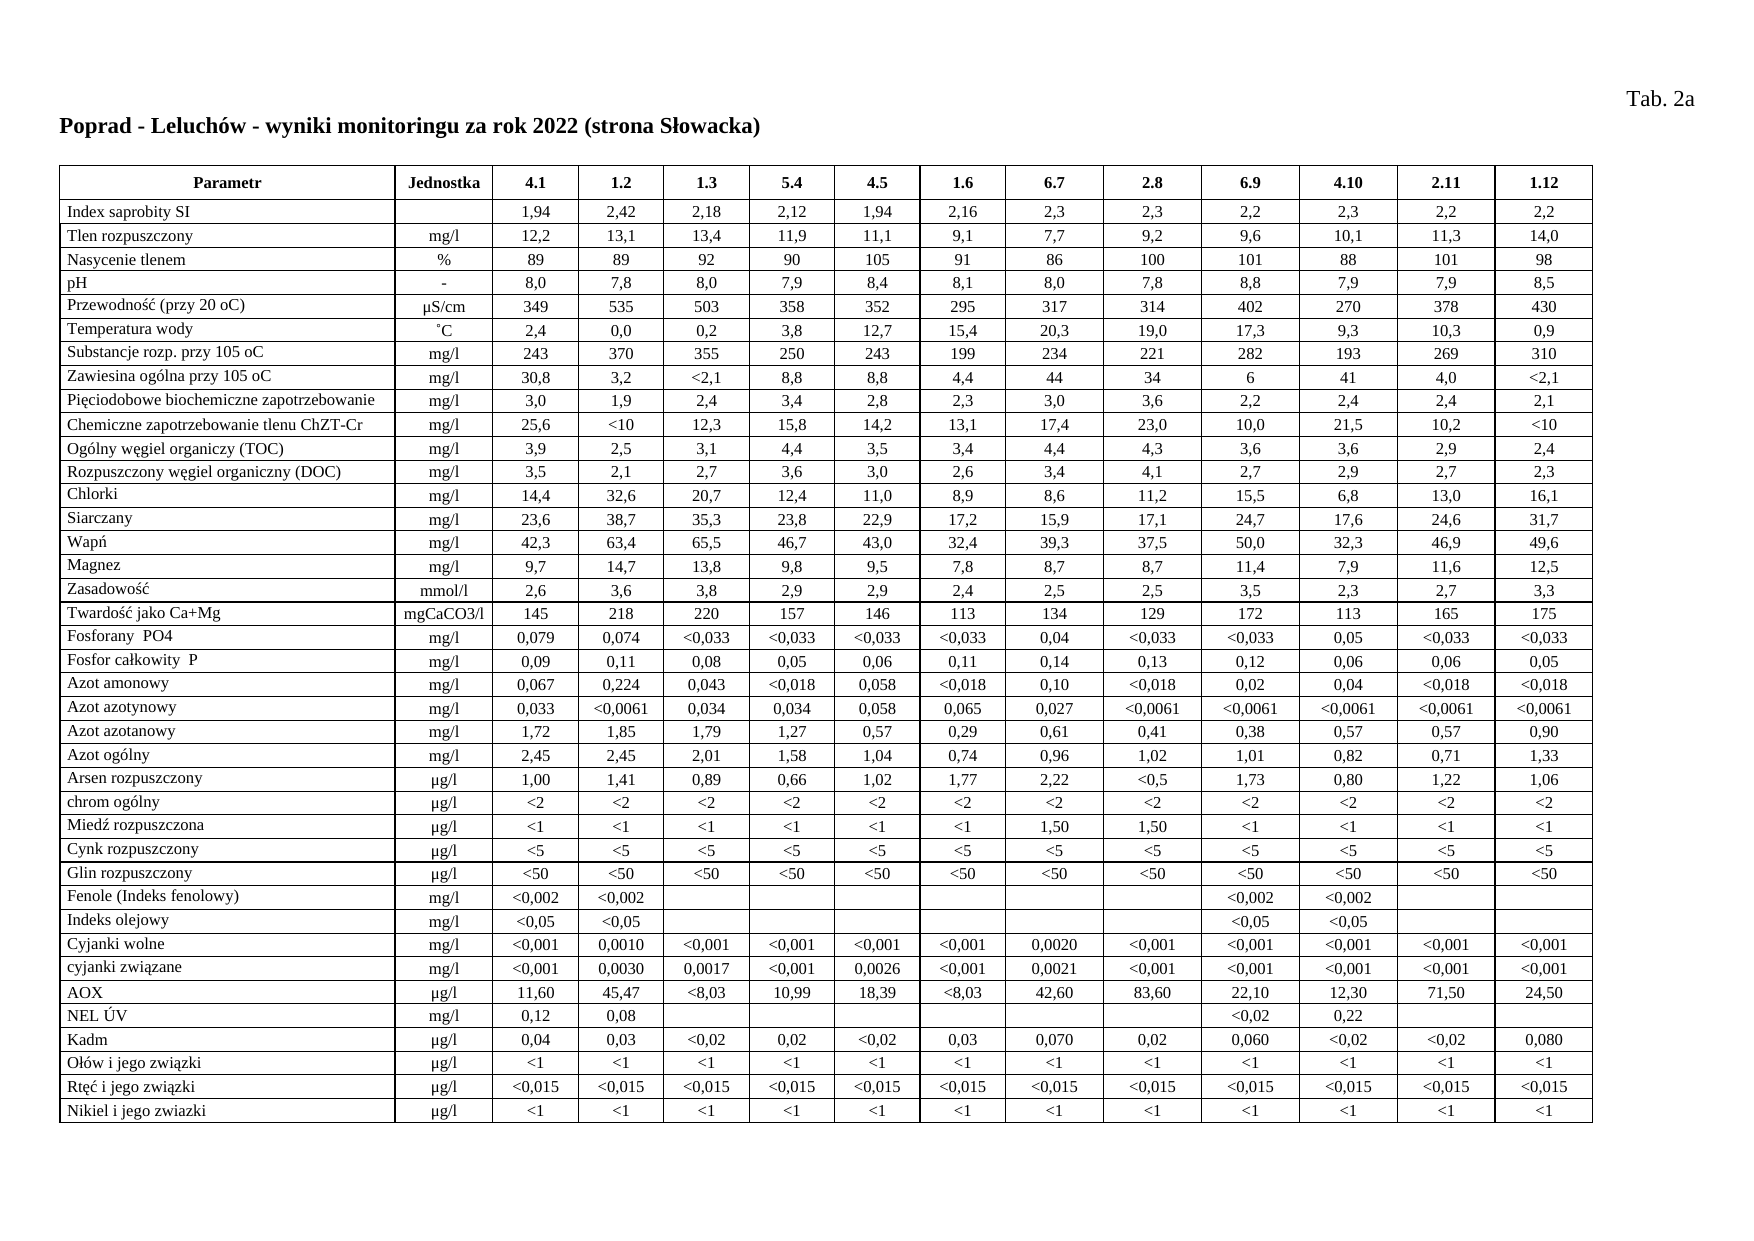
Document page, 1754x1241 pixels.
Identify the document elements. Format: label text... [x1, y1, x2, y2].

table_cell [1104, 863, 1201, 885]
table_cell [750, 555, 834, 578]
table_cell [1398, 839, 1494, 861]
table_header 2.11 [1398, 166, 1494, 199]
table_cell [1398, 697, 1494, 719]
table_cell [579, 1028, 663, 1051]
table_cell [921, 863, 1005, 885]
table_cell pH [61, 271, 394, 294]
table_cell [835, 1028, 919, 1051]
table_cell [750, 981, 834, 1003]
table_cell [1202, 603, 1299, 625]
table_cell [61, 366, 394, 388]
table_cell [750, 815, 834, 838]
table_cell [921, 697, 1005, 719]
table_header 4.5 [835, 166, 919, 199]
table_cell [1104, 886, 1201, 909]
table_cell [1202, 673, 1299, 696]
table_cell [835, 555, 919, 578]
table_header Parametr [60, 166, 394, 199]
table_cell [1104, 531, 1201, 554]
table_cell Index saprobity SI [60, 200, 394, 223]
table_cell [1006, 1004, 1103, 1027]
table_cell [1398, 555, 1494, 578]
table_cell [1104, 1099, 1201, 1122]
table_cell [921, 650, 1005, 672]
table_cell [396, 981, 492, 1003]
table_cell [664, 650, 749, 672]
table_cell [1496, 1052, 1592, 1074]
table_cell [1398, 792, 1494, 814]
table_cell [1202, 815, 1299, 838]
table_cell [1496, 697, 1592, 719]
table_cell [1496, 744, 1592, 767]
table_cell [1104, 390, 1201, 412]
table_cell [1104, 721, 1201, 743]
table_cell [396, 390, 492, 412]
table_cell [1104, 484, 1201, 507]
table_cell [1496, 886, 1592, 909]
table_cell 8,4 [835, 271, 919, 294]
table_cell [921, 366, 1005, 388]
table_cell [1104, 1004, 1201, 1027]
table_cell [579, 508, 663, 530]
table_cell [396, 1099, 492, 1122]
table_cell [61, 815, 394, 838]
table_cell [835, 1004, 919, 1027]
table_cell 101 [1398, 248, 1494, 270]
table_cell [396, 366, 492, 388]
table_cell 8,0 [493, 271, 578, 294]
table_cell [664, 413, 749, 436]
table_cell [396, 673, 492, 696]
table_cell 8,0 [1006, 271, 1103, 294]
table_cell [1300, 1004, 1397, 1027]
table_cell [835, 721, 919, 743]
table_cell 7,8 [579, 271, 663, 294]
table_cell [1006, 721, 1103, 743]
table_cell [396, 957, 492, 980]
table_cell 1,94 [835, 200, 919, 223]
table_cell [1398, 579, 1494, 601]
table_cell 12,2 [493, 224, 578, 247]
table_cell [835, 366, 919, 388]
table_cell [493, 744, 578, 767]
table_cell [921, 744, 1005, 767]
table_cell 9,3 [1300, 319, 1397, 341]
table_cell 3,8 [750, 319, 834, 341]
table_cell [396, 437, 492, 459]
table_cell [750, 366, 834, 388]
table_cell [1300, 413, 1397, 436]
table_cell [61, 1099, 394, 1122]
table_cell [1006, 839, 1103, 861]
table_cell 2,4 [493, 319, 578, 341]
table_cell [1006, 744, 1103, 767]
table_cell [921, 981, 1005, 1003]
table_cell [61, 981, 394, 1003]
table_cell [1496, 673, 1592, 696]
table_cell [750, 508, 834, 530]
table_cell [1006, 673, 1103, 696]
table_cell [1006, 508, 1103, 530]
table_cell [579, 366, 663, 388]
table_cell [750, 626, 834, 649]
table_cell Nasycenie tlenem [61, 248, 394, 270]
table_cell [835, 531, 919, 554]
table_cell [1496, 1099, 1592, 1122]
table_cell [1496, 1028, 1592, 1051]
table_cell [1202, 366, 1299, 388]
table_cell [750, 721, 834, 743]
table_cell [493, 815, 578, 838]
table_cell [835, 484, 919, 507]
table_cell 270 [1300, 295, 1397, 318]
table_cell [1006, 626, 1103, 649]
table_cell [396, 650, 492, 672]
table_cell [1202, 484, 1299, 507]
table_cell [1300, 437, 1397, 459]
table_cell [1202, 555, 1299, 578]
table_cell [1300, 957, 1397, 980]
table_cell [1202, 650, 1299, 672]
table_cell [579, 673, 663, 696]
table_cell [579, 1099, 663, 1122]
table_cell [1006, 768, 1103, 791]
table_cell mg/l [396, 224, 492, 247]
table_header 6.9 [1202, 166, 1299, 199]
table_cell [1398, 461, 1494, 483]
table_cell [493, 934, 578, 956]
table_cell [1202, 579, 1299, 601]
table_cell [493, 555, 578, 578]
table_cell 10,1 [1300, 224, 1397, 247]
table_cell 100 [1104, 248, 1201, 270]
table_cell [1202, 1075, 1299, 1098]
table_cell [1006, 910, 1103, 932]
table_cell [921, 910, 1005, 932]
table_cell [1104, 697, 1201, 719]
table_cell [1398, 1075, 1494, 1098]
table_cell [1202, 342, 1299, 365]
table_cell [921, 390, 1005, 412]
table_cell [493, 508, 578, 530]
table_cell 11,1 [835, 224, 919, 247]
table_cell 13,1 [579, 224, 663, 247]
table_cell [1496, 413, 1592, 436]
table_header 1.12 [1496, 166, 1592, 199]
table_cell 8,5 [1496, 271, 1592, 294]
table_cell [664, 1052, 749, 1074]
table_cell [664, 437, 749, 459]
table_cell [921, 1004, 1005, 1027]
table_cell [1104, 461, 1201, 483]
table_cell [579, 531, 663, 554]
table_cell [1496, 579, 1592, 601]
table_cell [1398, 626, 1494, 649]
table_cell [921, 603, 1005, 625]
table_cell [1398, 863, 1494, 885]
table_cell Przewodność (przy 20 oC) [61, 295, 394, 318]
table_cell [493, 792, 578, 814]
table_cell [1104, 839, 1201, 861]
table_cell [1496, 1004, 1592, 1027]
table_cell 13,4 [664, 224, 749, 247]
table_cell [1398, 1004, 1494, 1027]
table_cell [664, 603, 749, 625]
table_cell 11,9 [750, 224, 834, 247]
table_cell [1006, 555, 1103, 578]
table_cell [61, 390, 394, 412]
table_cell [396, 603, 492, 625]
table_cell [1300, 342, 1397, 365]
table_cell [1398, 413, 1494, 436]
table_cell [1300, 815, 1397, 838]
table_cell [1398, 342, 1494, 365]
table_cell 317 [1006, 295, 1103, 318]
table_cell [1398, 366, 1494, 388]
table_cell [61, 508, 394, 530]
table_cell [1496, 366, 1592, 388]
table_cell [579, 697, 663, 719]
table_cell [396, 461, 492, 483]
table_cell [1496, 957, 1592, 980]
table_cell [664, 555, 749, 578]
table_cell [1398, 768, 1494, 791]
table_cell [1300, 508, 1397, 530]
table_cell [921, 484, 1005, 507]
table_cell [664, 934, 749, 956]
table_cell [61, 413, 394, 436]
table_cell 503 [664, 295, 749, 318]
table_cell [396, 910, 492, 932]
table_cell 7,7 [1006, 224, 1103, 247]
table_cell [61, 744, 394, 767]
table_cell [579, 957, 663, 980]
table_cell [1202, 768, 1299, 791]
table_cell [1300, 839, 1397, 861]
table_header Jednostka [396, 166, 492, 199]
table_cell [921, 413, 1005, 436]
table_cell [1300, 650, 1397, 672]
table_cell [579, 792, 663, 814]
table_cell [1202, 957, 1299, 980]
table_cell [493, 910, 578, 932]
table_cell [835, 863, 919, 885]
table_cell 9,2 [1104, 224, 1201, 247]
table_cell 19,0 [1104, 319, 1201, 341]
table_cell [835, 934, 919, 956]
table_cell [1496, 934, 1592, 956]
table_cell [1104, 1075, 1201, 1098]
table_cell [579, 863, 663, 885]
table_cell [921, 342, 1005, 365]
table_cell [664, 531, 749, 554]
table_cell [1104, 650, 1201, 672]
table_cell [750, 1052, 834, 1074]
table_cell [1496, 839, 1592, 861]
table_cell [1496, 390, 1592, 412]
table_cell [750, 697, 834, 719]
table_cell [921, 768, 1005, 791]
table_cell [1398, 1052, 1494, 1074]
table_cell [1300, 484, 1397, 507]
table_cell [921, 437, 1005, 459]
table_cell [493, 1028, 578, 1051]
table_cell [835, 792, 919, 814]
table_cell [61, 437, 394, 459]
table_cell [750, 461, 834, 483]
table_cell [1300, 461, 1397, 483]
table_cell 535 [579, 295, 663, 318]
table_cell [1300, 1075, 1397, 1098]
table_header 1.2 [579, 166, 663, 199]
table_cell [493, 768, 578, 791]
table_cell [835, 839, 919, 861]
table_cell 92 [664, 248, 749, 270]
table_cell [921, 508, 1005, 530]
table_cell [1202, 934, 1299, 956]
table_cell 7,9 [1398, 271, 1494, 294]
table_cell [396, 200, 492, 223]
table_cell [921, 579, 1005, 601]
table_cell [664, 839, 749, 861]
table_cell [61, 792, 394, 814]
table_cell 0,0 [579, 319, 663, 341]
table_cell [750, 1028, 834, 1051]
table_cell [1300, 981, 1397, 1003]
table_cell 86 [1006, 248, 1103, 270]
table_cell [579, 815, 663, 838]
table_cell 90 [750, 248, 834, 270]
table_cell 2,18 [664, 200, 749, 223]
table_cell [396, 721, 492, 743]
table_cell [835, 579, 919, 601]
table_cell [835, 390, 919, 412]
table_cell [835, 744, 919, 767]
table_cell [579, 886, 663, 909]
table_cell 91 [921, 248, 1005, 270]
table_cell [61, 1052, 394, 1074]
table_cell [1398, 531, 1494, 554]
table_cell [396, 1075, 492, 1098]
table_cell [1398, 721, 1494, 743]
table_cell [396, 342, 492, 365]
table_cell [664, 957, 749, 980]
table_cell 9,1 [921, 224, 1005, 247]
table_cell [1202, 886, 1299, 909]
table_cell 89 [579, 248, 663, 270]
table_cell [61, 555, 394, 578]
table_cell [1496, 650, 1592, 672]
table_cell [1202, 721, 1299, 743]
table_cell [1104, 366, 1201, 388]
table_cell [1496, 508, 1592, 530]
table_cell Tlen rozpuszczony [61, 224, 394, 247]
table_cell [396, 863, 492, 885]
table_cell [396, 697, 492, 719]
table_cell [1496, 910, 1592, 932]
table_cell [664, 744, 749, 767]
table_header 4.1 [493, 166, 578, 199]
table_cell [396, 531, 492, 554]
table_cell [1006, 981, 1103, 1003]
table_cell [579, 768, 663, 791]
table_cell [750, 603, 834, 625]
table_cell % [396, 248, 492, 270]
table_cell 2,2 [1398, 200, 1494, 223]
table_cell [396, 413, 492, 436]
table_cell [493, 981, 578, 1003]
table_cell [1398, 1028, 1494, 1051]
table_header 1.6 [921, 166, 1005, 199]
table_cell 9,6 [1202, 224, 1299, 247]
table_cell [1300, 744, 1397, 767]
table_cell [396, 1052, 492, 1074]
text Poprad - Leluchów - wyniki monitoringu za rok 2022 (strona Słowacka) [59, 112, 1695, 138]
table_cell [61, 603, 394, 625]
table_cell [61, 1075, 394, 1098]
table_cell 358 [750, 295, 834, 318]
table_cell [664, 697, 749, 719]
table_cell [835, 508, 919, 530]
table_cell 11,3 [1398, 224, 1494, 247]
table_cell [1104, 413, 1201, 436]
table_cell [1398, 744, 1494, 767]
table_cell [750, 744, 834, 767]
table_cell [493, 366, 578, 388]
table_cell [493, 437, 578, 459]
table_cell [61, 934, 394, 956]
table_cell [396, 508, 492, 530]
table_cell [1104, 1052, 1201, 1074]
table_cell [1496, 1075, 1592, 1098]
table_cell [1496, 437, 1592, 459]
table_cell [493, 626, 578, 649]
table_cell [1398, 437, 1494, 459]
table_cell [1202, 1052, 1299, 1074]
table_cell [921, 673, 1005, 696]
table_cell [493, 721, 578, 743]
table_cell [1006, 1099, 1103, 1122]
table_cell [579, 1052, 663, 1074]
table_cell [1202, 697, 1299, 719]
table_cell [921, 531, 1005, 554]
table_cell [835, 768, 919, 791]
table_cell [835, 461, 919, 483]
table_cell 14,0 [1496, 224, 1592, 247]
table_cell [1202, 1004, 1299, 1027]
table_cell 12,7 [835, 319, 919, 341]
table_header 6.7 [1006, 166, 1103, 199]
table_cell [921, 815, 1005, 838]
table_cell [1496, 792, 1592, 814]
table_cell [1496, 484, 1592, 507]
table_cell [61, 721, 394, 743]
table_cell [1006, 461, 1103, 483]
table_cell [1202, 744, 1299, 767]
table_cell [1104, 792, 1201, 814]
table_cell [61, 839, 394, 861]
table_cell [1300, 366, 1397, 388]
table_cell 15,4 [921, 319, 1005, 341]
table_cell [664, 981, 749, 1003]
table_cell 0,2 [664, 319, 749, 341]
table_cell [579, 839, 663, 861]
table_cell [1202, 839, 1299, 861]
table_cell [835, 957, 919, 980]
text Tab. 2a [59, 85, 1695, 112]
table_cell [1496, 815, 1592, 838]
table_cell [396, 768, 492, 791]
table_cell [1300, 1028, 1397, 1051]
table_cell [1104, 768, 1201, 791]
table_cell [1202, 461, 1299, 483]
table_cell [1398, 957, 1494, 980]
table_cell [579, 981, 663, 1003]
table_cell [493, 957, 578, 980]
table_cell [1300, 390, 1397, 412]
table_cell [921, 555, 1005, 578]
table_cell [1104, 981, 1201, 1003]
table_cell 1,94 [493, 200, 578, 223]
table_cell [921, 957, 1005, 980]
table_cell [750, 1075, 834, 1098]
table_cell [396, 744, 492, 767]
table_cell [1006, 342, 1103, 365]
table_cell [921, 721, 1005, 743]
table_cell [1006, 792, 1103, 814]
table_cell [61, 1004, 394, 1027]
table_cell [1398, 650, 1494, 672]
table_cell 8,1 [921, 271, 1005, 294]
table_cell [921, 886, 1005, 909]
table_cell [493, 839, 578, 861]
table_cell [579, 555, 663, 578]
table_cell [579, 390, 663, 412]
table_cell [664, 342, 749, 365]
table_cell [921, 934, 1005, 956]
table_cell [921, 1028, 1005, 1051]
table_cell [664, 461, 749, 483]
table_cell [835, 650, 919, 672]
table_cell 8,0 [664, 271, 749, 294]
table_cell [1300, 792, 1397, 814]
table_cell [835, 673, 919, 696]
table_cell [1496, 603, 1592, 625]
table_cell 7,9 [750, 271, 834, 294]
table_cell 105 [835, 248, 919, 270]
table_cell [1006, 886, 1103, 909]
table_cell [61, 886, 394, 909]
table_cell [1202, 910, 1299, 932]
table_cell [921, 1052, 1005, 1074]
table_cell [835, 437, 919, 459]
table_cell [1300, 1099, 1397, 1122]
table_cell μS/cm [396, 295, 492, 318]
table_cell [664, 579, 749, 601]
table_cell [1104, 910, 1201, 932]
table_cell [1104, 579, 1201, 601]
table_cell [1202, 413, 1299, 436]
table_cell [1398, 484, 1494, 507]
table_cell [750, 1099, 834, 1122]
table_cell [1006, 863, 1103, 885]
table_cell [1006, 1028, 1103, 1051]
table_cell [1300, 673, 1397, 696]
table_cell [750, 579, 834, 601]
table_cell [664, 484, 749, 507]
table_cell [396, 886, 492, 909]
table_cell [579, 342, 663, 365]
table_cell 2,12 [750, 200, 834, 223]
table_cell 295 [921, 295, 1005, 318]
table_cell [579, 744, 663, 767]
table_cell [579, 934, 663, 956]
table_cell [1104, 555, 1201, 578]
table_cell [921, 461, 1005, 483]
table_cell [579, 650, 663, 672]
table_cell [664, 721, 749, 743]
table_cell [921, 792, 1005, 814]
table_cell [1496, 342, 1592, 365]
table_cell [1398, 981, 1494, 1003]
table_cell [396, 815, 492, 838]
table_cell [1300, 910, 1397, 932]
table_cell 2,3 [1104, 200, 1201, 223]
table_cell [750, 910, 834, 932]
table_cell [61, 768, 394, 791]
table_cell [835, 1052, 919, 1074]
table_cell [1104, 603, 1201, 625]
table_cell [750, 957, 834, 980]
table_cell 2,2 [1202, 200, 1299, 223]
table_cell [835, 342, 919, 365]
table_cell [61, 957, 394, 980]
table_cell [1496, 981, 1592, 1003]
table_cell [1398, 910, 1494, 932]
table_header 1.3 [664, 166, 749, 199]
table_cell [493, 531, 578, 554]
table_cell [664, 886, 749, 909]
table_header 4.10 [1300, 166, 1397, 199]
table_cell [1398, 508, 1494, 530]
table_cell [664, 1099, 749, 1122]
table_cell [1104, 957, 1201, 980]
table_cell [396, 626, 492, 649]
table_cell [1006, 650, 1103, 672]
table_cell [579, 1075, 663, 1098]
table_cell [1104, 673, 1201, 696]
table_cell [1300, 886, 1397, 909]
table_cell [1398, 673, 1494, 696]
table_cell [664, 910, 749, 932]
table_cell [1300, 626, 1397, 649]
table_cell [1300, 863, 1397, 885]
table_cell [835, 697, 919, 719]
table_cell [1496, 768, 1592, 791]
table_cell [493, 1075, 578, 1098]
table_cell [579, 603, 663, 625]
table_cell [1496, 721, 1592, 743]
table_cell 2,3 [1006, 200, 1103, 223]
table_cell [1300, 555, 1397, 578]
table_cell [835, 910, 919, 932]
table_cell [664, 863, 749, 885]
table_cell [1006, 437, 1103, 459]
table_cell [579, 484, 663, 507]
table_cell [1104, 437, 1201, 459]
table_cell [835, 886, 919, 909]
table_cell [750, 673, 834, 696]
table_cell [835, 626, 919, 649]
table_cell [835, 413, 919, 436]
table_header 5.4 [750, 166, 834, 199]
table_cell 378 [1398, 295, 1494, 318]
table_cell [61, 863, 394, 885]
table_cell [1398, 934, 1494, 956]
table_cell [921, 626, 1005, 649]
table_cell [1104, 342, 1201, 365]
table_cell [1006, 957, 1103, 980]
table_cell 402 [1202, 295, 1299, 318]
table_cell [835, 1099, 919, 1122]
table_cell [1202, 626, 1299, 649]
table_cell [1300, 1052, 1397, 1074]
table_cell 8,8 [1202, 271, 1299, 294]
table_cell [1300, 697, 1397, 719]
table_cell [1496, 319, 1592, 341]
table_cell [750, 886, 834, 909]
table_header 2.8 [1104, 166, 1201, 199]
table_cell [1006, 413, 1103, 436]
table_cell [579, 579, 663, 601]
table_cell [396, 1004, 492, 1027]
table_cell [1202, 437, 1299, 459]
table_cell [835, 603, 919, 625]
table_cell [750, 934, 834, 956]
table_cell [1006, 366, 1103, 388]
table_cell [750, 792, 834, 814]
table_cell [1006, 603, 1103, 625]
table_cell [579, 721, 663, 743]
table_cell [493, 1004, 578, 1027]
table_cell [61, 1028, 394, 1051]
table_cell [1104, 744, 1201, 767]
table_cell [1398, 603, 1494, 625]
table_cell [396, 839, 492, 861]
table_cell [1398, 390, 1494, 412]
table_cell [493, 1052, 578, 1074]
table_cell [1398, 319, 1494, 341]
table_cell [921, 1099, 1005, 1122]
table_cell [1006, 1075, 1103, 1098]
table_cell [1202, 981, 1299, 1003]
table_cell 2,16 [921, 200, 1005, 223]
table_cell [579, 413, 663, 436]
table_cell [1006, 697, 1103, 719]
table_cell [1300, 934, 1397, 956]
table_cell 352 [835, 295, 919, 318]
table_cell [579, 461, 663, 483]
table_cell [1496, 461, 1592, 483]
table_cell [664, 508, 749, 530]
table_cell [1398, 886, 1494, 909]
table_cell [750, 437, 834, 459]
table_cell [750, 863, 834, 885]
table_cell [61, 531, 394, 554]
table_cell 20,3 [1006, 319, 1103, 341]
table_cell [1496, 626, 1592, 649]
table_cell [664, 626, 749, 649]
table_cell ˚C [396, 319, 492, 341]
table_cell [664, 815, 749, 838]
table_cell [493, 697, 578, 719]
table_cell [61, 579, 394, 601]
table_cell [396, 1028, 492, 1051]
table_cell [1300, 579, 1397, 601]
table_cell 17,3 [1202, 319, 1299, 341]
table_cell 2,3 [1300, 200, 1397, 223]
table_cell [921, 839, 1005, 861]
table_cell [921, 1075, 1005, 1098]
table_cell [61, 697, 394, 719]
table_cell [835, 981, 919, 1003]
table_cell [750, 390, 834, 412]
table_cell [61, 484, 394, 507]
table_cell 2,42 [579, 200, 663, 223]
table_cell 2,2 [1496, 200, 1592, 223]
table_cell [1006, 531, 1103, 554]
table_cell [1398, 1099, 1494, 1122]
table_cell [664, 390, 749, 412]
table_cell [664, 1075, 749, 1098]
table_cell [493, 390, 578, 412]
table_cell 101 [1202, 248, 1299, 270]
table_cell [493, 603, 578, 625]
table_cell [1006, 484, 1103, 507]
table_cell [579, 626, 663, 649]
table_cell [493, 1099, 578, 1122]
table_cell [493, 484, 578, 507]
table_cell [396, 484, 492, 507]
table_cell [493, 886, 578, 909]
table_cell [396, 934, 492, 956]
table_cell 98 [1496, 248, 1592, 270]
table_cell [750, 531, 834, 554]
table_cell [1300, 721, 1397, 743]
table_cell 7,8 [1104, 271, 1201, 294]
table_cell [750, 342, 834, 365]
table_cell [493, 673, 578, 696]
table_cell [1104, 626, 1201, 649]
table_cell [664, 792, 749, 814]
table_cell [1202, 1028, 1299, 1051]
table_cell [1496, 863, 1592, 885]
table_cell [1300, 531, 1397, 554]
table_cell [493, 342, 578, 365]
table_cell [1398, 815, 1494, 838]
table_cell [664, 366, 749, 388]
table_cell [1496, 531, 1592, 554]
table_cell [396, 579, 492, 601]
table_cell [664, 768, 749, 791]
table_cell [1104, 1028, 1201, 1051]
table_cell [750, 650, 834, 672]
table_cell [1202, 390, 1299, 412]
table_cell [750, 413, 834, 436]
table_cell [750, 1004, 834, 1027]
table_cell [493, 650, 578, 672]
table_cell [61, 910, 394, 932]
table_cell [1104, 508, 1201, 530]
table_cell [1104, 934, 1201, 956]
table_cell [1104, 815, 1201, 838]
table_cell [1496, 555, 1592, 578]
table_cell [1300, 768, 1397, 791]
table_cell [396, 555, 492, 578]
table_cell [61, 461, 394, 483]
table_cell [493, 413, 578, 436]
table_cell 7,9 [1300, 271, 1397, 294]
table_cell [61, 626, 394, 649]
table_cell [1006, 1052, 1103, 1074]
table_cell 88 [1300, 248, 1397, 270]
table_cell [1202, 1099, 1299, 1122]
table_cell Temperatura wody [61, 319, 394, 341]
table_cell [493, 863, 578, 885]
table_cell 430 [1496, 295, 1592, 318]
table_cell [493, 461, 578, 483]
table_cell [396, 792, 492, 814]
table_cell - [396, 271, 492, 294]
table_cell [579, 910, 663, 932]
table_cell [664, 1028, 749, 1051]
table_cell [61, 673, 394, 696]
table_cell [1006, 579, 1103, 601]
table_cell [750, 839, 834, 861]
table_cell 349 [493, 295, 578, 318]
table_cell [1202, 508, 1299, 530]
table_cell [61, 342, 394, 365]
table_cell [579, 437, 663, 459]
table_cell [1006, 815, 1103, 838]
table_cell 314 [1104, 295, 1201, 318]
table_cell 89 [493, 248, 578, 270]
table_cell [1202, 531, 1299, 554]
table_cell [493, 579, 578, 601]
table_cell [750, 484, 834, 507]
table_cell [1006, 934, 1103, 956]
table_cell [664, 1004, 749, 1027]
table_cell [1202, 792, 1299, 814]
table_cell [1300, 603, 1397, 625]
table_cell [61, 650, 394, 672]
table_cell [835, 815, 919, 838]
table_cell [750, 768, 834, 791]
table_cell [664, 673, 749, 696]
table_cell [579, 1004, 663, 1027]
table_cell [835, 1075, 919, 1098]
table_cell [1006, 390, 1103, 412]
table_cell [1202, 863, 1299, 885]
